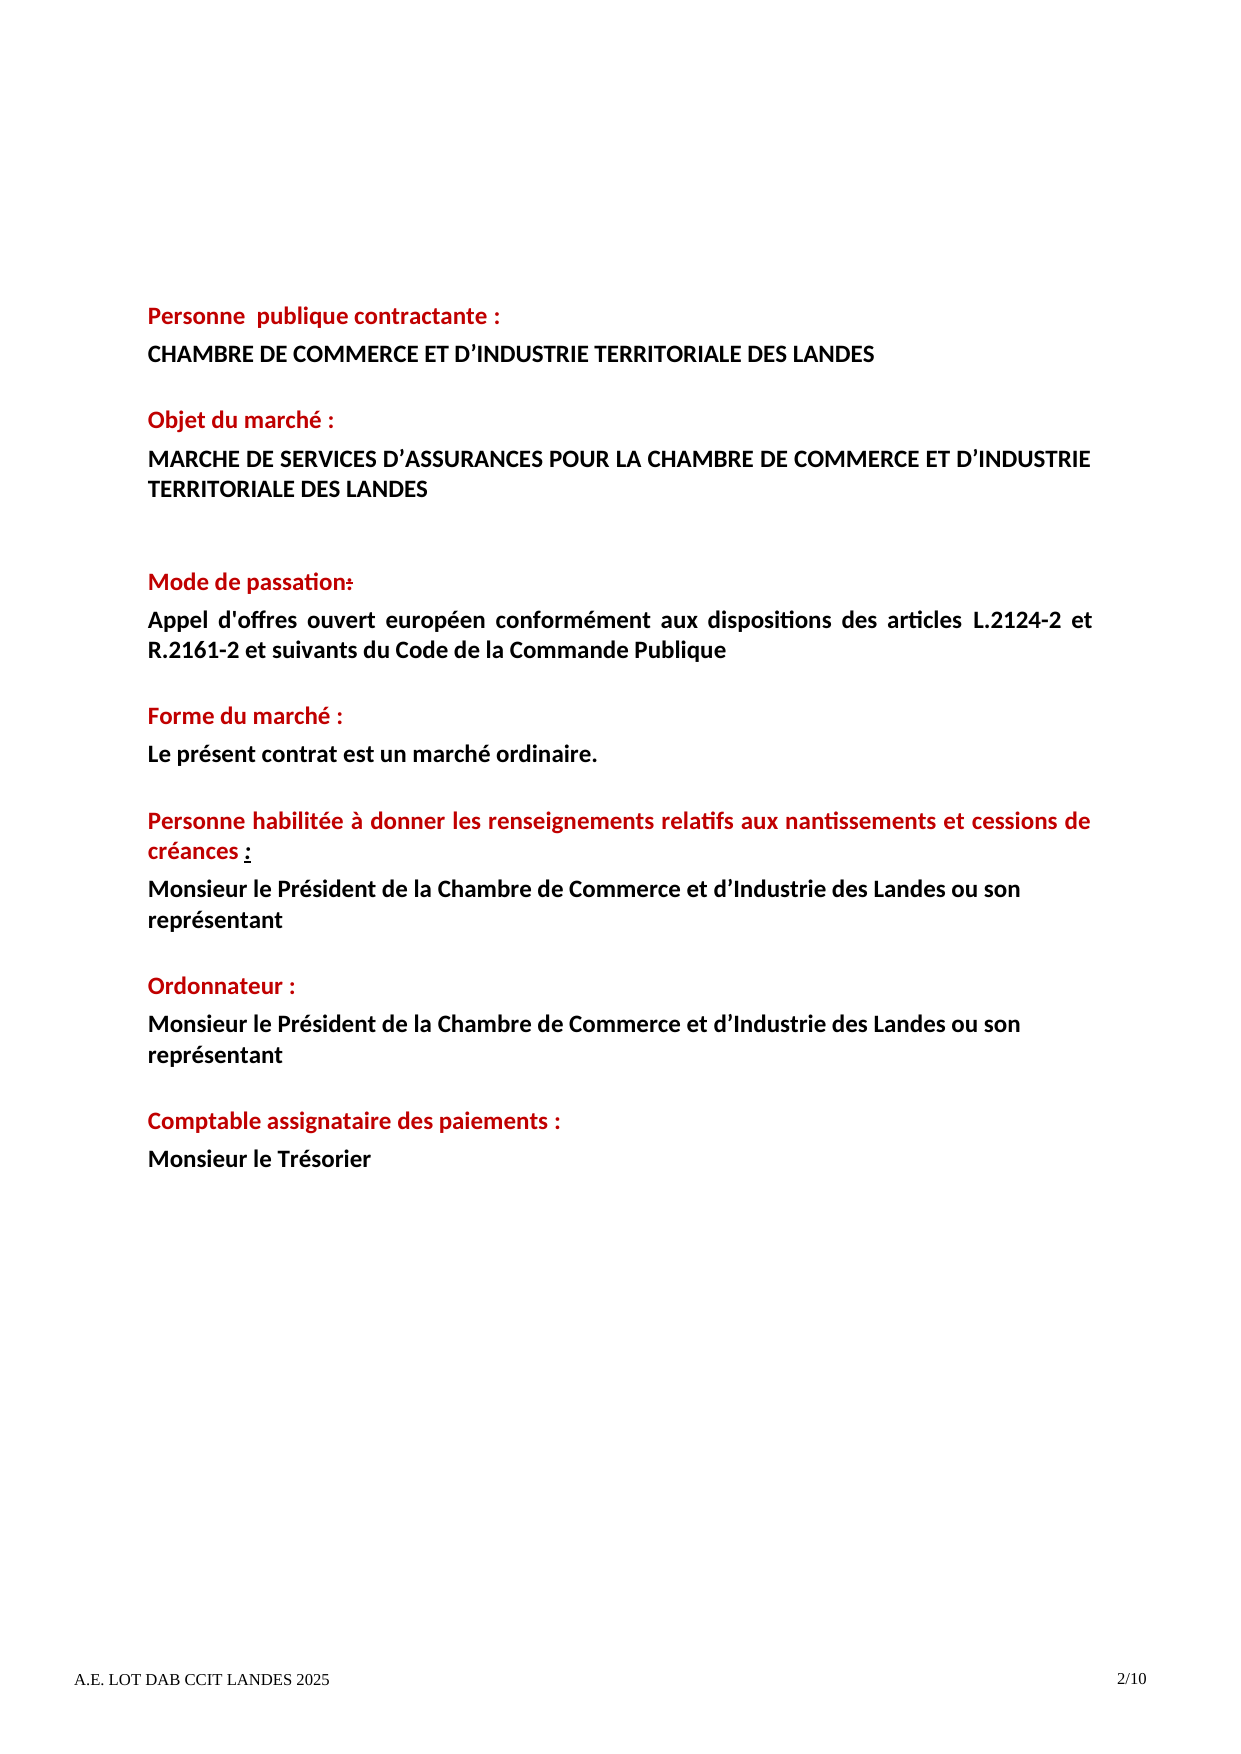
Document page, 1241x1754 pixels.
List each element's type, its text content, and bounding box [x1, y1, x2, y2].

text Le présent contrat est un marché ordinaire. [148, 739, 1092, 769]
text MARCHE DE SERVICES D’ASSURANCES POUR LA CHAMBRE DE COMMERCE ET D’INDUSTRIE TERRITORIALE DES LANDES [148, 443, 1092, 504]
text Monsieur le Président de la Chambre de Commerce et d’Industrie des Landes ou son représentant [148, 873, 1092, 934]
text Ordonnateur : [148, 970, 1092, 1001]
text Objet du marché : [148, 404, 1092, 435]
text Forme du marché : [148, 701, 1092, 731]
text Monsieur le Président de la Chambre de Commerce et d’Industrie des Landes ou son représentant [148, 1008, 1092, 1069]
text Monsieur le Trésorier [148, 1143, 1092, 1173]
text Personne habilitée à donner les renseignements relatifs aux nantissements et cessions de créances : [148, 805, 1092, 866]
text Mode de passation: [148, 566, 1092, 596]
text Appel d'offres ouvert européen conformément aux dispositions des articles L.2124-2 et R.2161-2 et suivants du Code de la Commande Publique [148, 604, 1092, 665]
text Personne publique contractante : [148, 300, 1092, 331]
text CHAMBRE DE COMMERCE ET D’INDUSTRIE TERRITORIALE DES LANDES [148, 338, 1092, 369]
text Comptable assignataire des paiements : [148, 1105, 1092, 1135]
